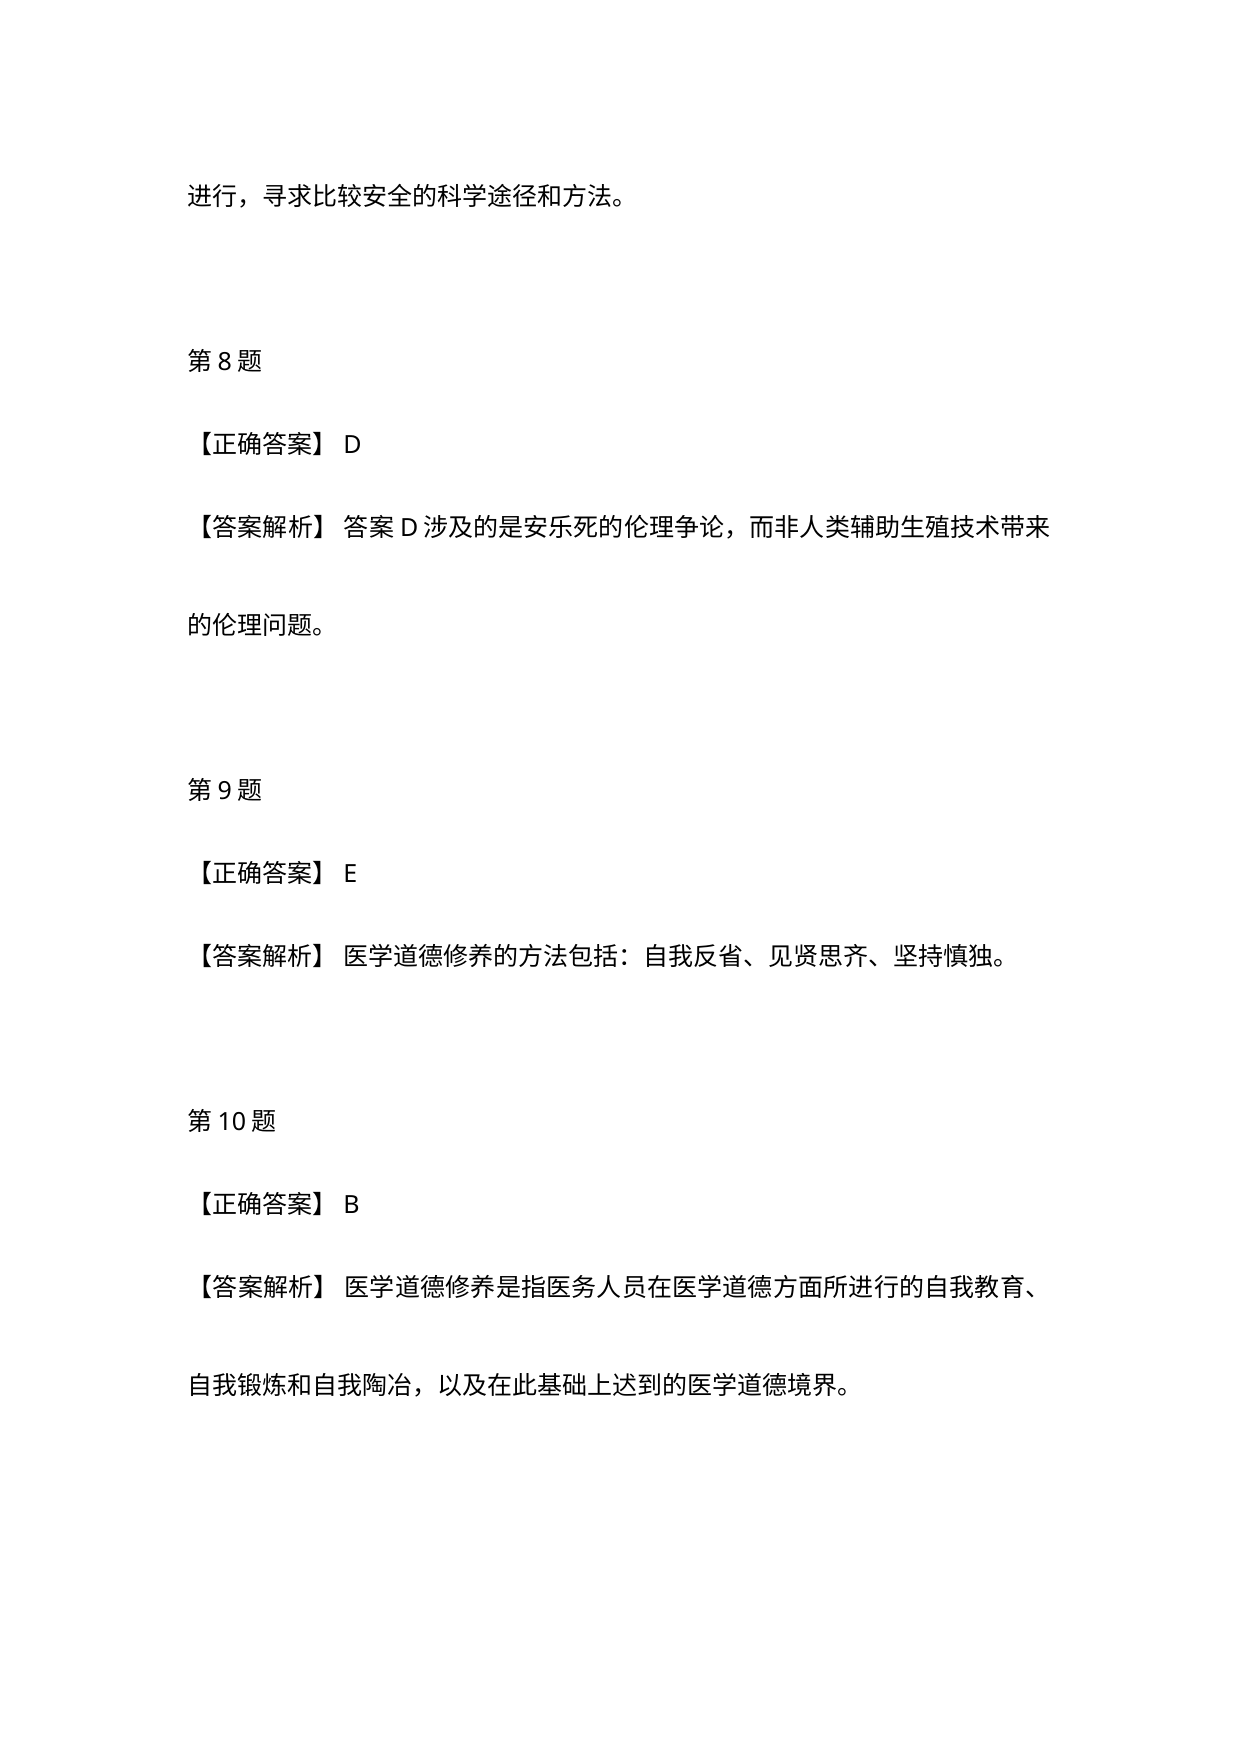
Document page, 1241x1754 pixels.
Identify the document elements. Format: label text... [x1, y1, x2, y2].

text 第10题 [187, 1087, 1053, 1152]
text 【正确答案】 D [187, 410, 1053, 475]
text 第8题 [187, 327, 1053, 392]
text 【正确答案】 E [187, 839, 1053, 904]
text 【正确答案】 B [187, 1170, 1053, 1235]
text 第9题 [187, 756, 1053, 821]
text 【答案解析】 答案D涉及的是安乐死的伦理争论，而非人类辅助生殖技术带来的伦理问题。 [187, 493, 1053, 656]
text 【答案解析】 医学道德修养是指医务人员在医学道德方面所进行的自我教育、自我锻炼和自我陶冶，以及在此基础上迖到的医学道德境界。 [187, 1253, 1053, 1416]
text 【答案解析】 医学道德修养的方法包括：自我反省、见贤思齐、坚持慎独。 [187, 922, 1053, 987]
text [187, 162, 1053, 227]
